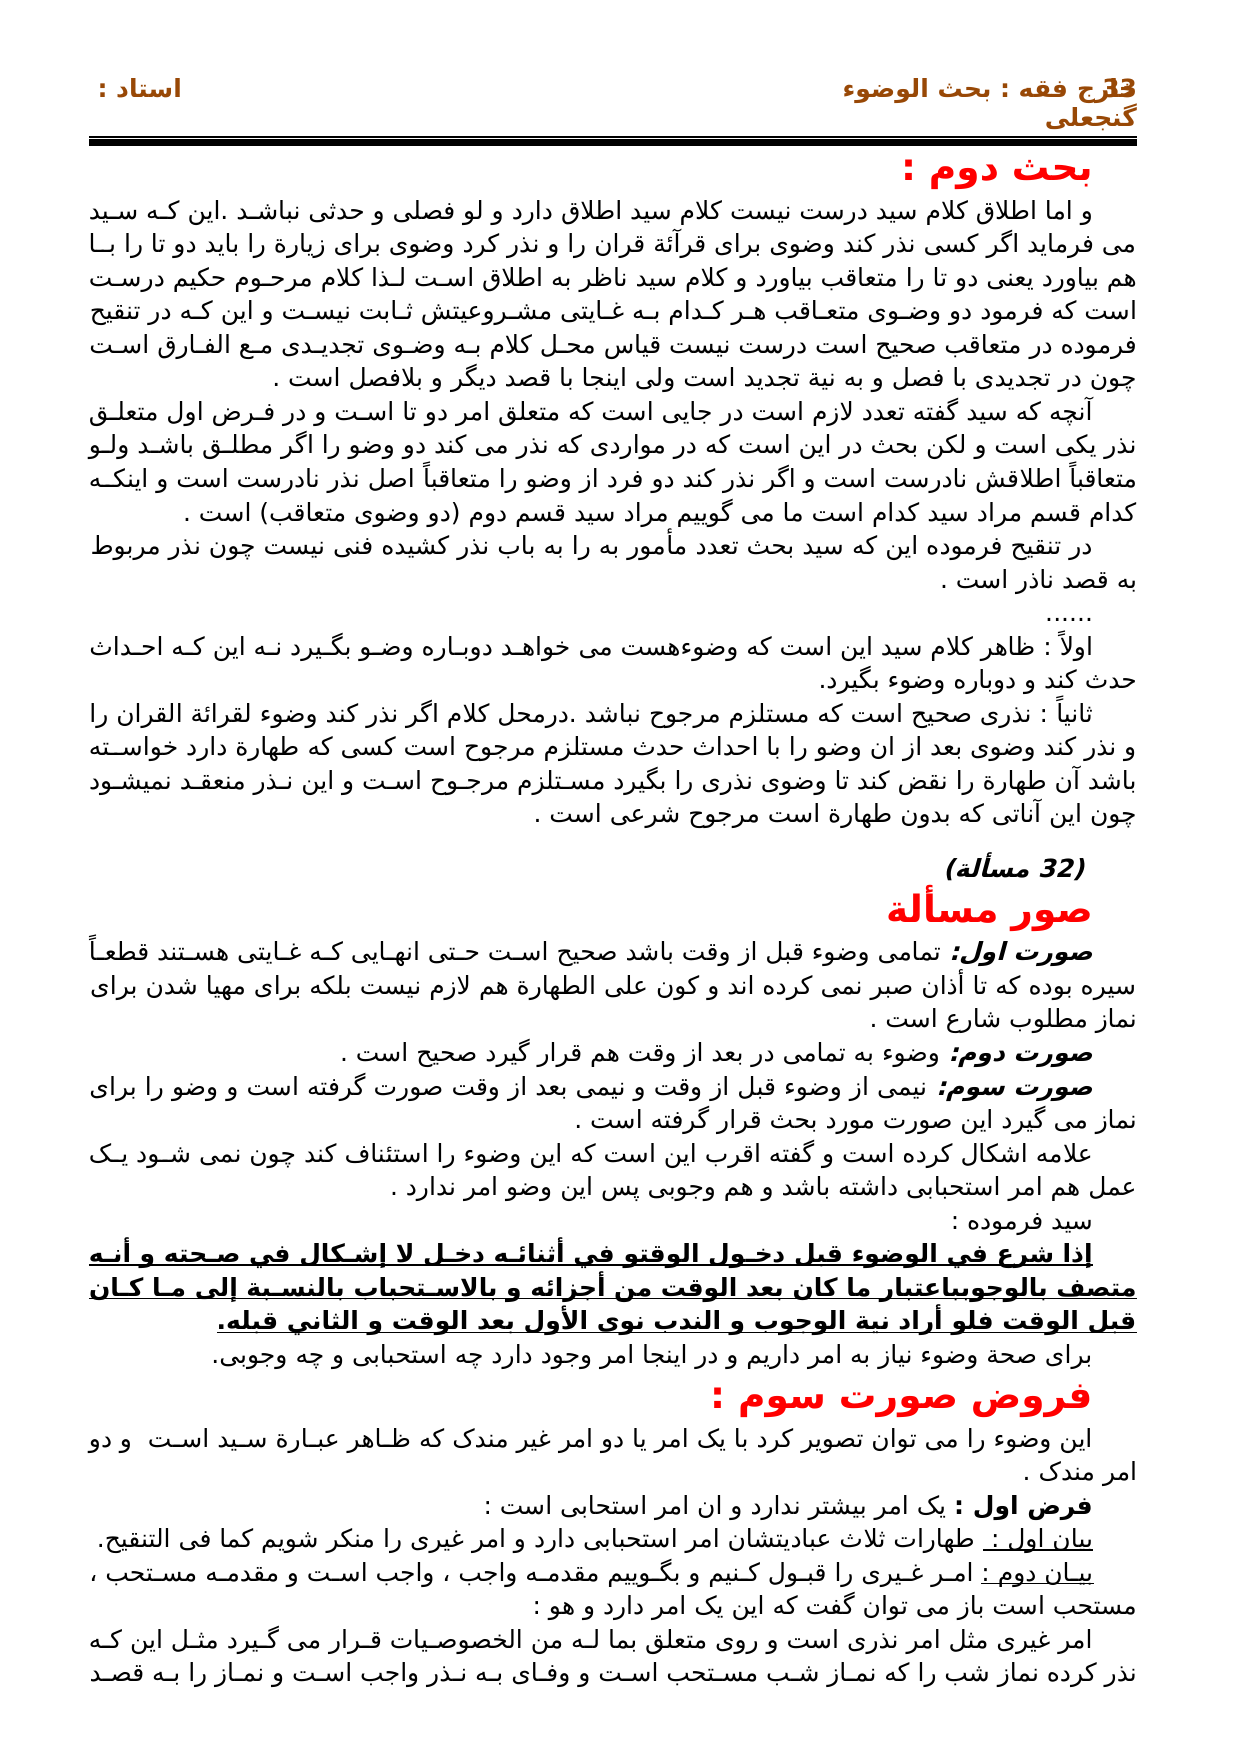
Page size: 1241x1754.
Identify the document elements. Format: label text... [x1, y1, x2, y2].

text بیان دوم : امر غیری را قبول کنیم و بگوییم مقدمه واجب ، واجب است و مقدمه مستحب ، مستحب است باز می توان گفت که این یک امر دارد و هو : [89, 1558, 1137, 1621]
text سید فرموده : [89, 1206, 1137, 1235]
text فروض صورت سوم : [89, 1374, 1137, 1417]
text بیان اول : طهارات ثلاث عبادیتشان امر استحبابی دارد و امر غیری را منکر شویم کما فی التنقیح. [89, 1524, 1137, 1553]
text صورت دوم: وضوء به تمامی در بعد از وقت هم قرار گیرد صحیح است . [89, 1038, 1137, 1067]
text این وضوء را می توان تصویر کرد با یک امر یا دو امر غیر مندک که ظاهر عبارة سید است و دو امر مندک . [89, 1424, 1137, 1486]
text اولاً : ظاهر کلام سید این است که وضوء‌هست می خواهد دوباره وضو بگیرد نه این که احداث حدث کند و دوباره وضوء بگیرد. [89, 632, 1137, 694]
text إذا شرع في الوضوء قبل دخول الوقت‏و في أثنائه دخل لا إشكال في صحته و أنه متصف بالوجوب‏باعتبار ما كان بعد الوقت من أجزائه و بالاستحباب بالنسبة إلى ما كان قبل الوقت فلو أراد نية الوجوب و الندب نوى الأول بعد الوقت و الثاني قبله. [89, 1239, 1137, 1298]
text علامه اشکال کرده است و گفته اقرب این است که این وضوء را استئناف کند چون نمی شود یک عمل هم امر استحبابی داشته باشد و هم وجوبی پس این وضو امر ندارد . [89, 1139, 1137, 1202]
text در تنقیح فرموده این که سید بحث تعدد مأمور به را به باب نذر کشیده فنی نیست چون نذر مربوط به قصد ناذر است . [89, 531, 1137, 594]
text إذا شرع في الوضوء قبل دخول الوقت‏و في أثنائه دخل لا إشكال في صحته و أنه متصف بالوجوب‏باعتبار ما كان بعد الوقت من أجزائه و بالاستحباب بالنسبة إلى ما كان قبل الوقت فلو أراد نية الوجوب و الندب نوى الأول بعد الوقت و الثاني قبله. [89, 1299, 1137, 1336]
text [89, 1625, 1137, 1688]
text و اما اطلاق کلام سید درست نیست کلام سید اطلاق دارد و لو فصلی و حدثی نباشد .این که سید می فرماید اگر کسی نذر کند وضوی برای قرآئة قران را و نذر کرد وضوی برای زیارة را باید دو تا را با هم بیاورد یعنی دو تا را متعاقب بیاورد و کلام سید ناظر به اطلاق است لذا کلام مرحوم حکیم درست است که فرمود دو وضوی متعاقب هر کدام به غایتی مشروعیتش ثابت نیست و این که در تنقیح فرموده در متعاقب صحیح است درست نیست قیاس محل کلام به وضوی تجدیدی مع الفارق است چون در تجدیدی با فصل و به نیة تجدید است ولی اینجا با قصد دیگر و بلافصل است . [89, 196, 1137, 393]
text بحث دوم : [89, 146, 1137, 189]
text برای صحة وضوء نیاز به امر داریم و در اینجا امر وجود دارد چه استحبابی و چه وجوبی. [89, 1340, 1137, 1369]
text فرض اول : یک امر بیشتر ندارد و ان امر استحابی است : [89, 1491, 1137, 1520]
text صورت سوم: نیمی از وضوء قبل از وقت و نیمی بعد از وقت صورت گرفته است و وضو را برای نماز می گیرد این صورت مورد بحث قرار گرفته است . [89, 1072, 1137, 1134]
text صورت اول: تمامی وضوء قبل از وقت باشد صحیح است حتی انهایی که غایتی هستند قطعاً سیره بوده که تا أذان صبر نمی کرده اند و کون علی الطهارة هم لازم نیست بلکه برای مهیا شدن برای نماز مطلوب شارع است . [89, 938, 1137, 1034]
text آنچه که سید گفته تعدد لازم است در جایی است که متعلق امر دو تا است و در فرض اول متعلق نذر یکی است و لکن بحث در این است که در مواردی که نذر می کند دو وضو را اگر مطلق باشد ولو متعاقباً اطلاقش نادرست است و اگر نذر کند دو فرد از وضو را متعاقباً اصل نذر نادرست است و اینکه کدام قسم مراد سید کدام است ما می گوییم مراد سید قسم دوم (دو وضوی متعاقب) است . [89, 397, 1137, 527]
text ...... [89, 598, 1137, 627]
text ثانیاً : نذری صحیح است که مستلزم مرجوح نباشد .درمحل کلام اگر نذر کند وضوء لقرائة القران را و نذر کند وضوی بعد از ان وضو را با احداث حدث مستلزم مرجوح است کسی که طهارة دارد خواسته باشد آن طهارة را نقض کند تا وضوی نذری را بگیرد مستلزم مرجوح است و این نذر منعقد نمیشود چون این آناتی که بدون طهارة است مرجوح شرعی است . [89, 699, 1137, 829]
text صور مسألة [89, 887, 1137, 931]
text (32 مسألة) [89, 854, 1137, 883]
